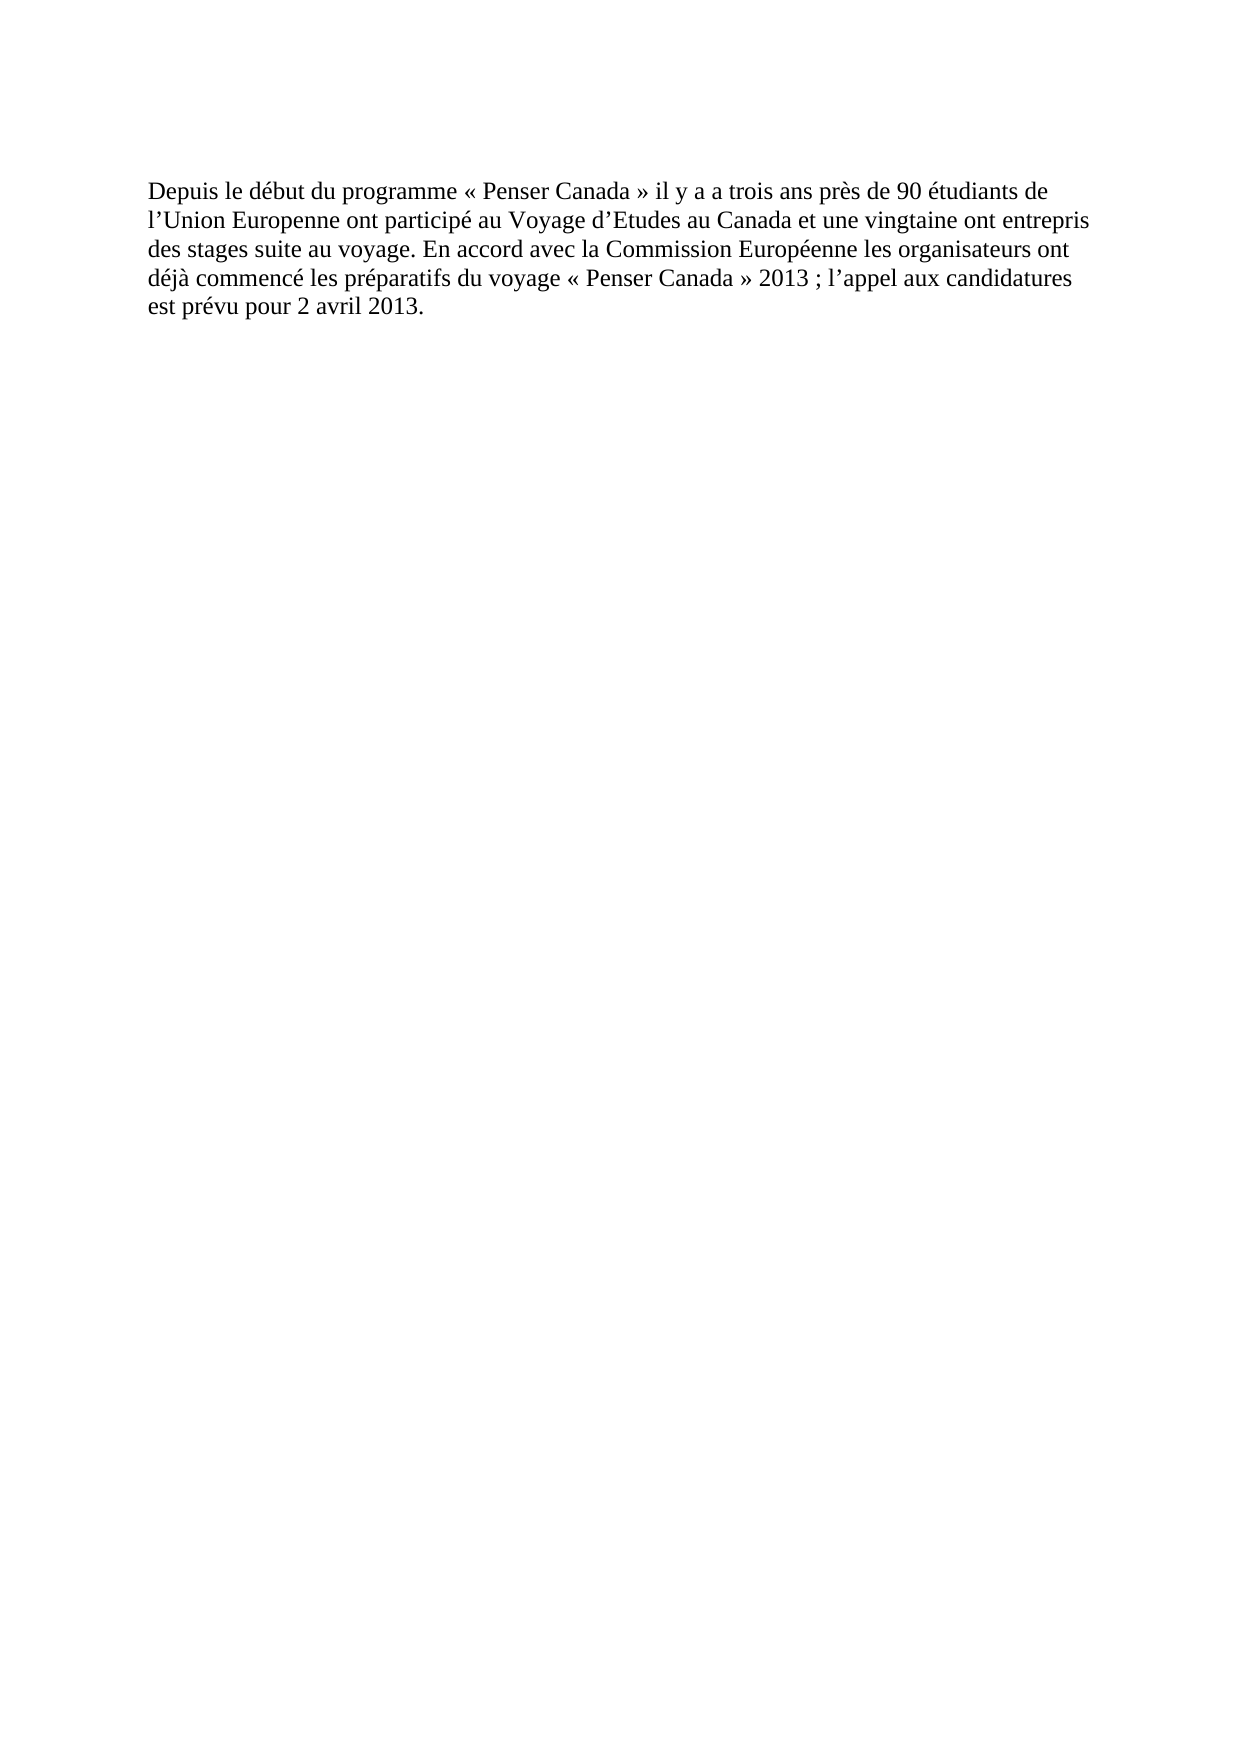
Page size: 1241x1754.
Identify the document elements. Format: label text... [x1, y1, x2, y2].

text Depuis le début du programme « Penser Canada » il y a a trois ans près de 90 étudiants de l’Union Europenne ont participé au Voyage d’Etudes au Canada et une vingtaine ont entrepris des stages suite au voyage. En accord avec la Commission Européenne les organisateurs ont déjà commencé les préparatifs du voyage « Penser Canada » 2013 ; l’appel aux candidatures est prévu pour 2 avril 2013. [148, 176, 1093, 320]
